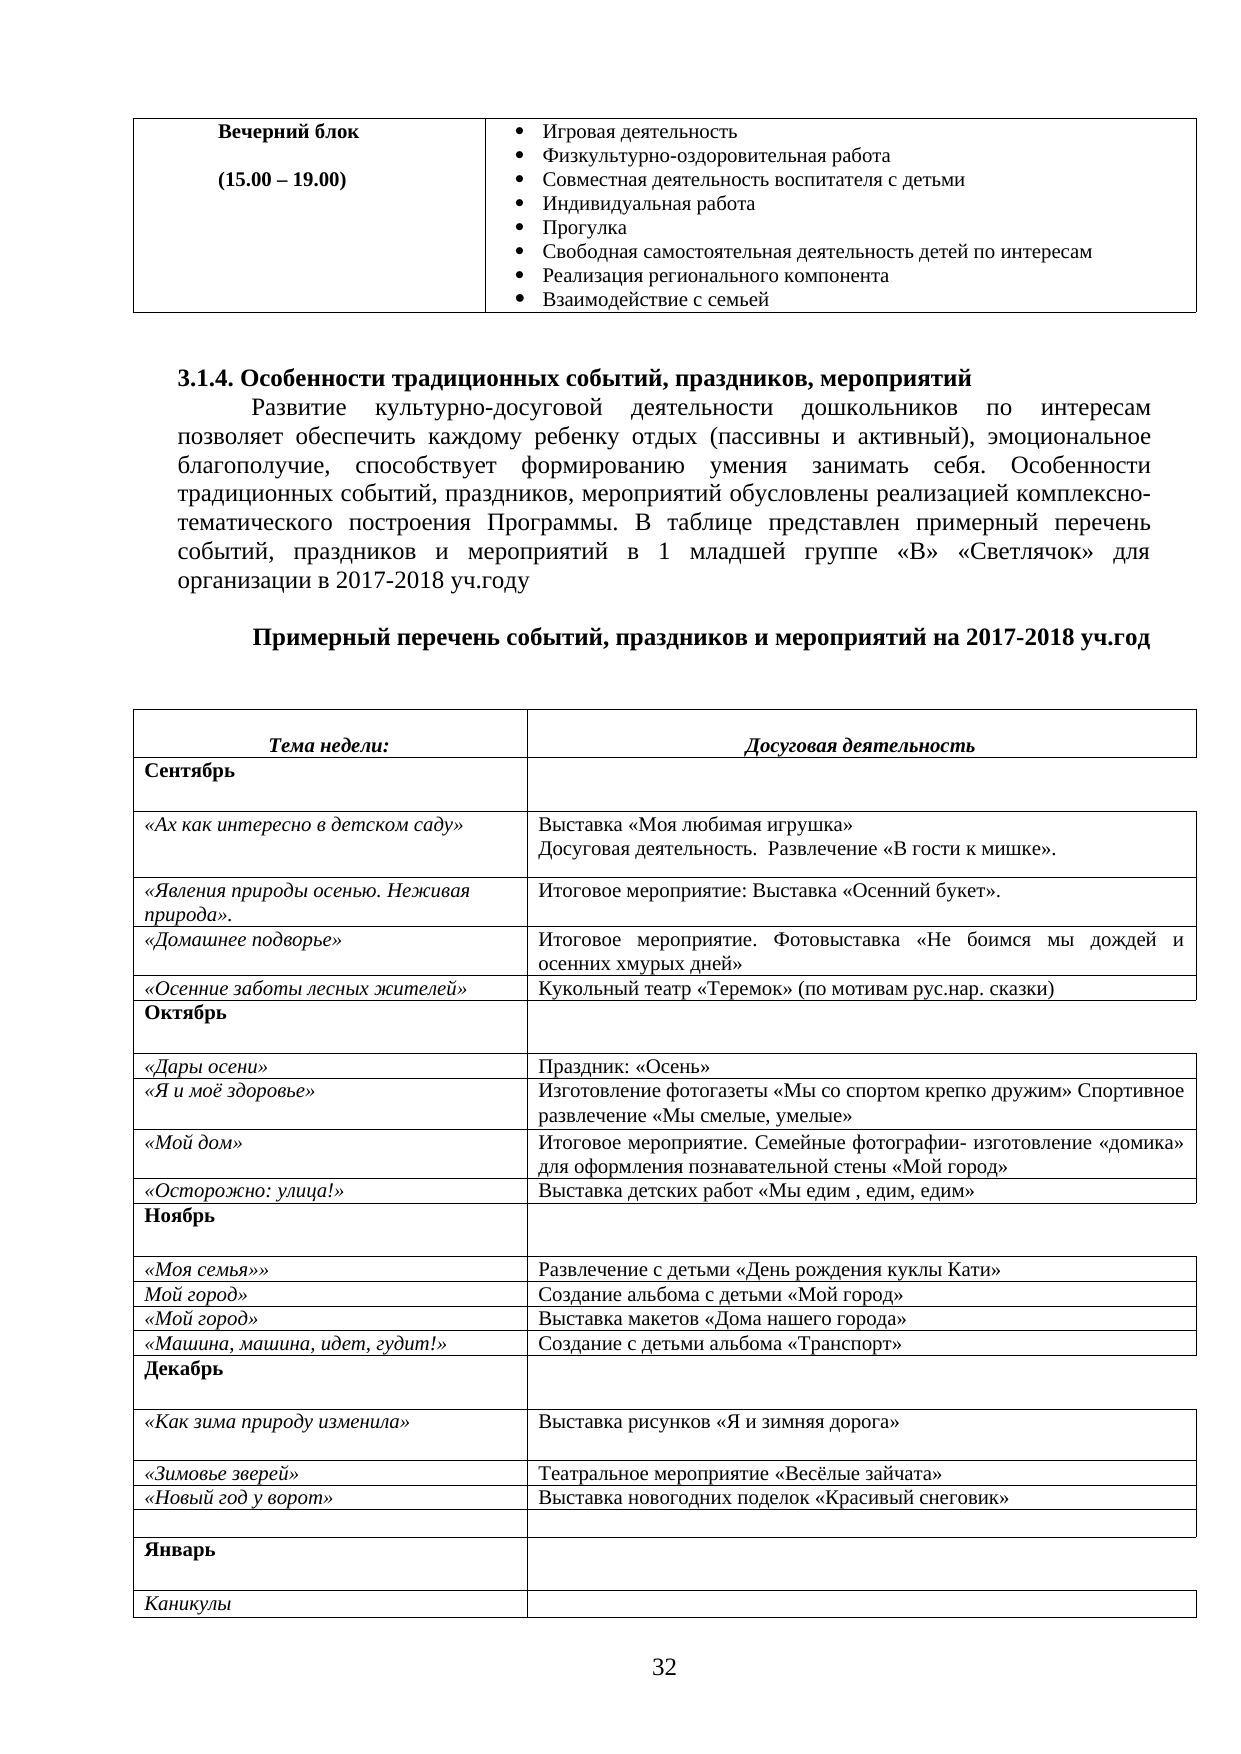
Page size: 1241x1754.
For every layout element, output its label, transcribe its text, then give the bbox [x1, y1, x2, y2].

table_cell Выставка макетов «Дома нашего города» [528, 1307, 1196, 1330]
table_cell Каникулы [134, 1591, 527, 1617]
table_cell Праздник: «Осень» [528, 1054, 1196, 1078]
table_cell «Домашнее подворье» [134, 927, 527, 975]
table_cell «Явления природы осенью. Неживая природа». [134, 878, 527, 926]
table_cell «Я и моё здоровье» [134, 1079, 527, 1129]
table_cell Январь [134, 1538, 527, 1590]
table_cell Сентябрь [134, 758, 527, 811]
table_cell Выставка новогодних поделок «Красивый снеговик» [528, 1486, 1196, 1509]
table_cell «Зимовье зверей» [134, 1461, 527, 1484]
table_cell [528, 1591, 1196, 1617]
table_cell «Машина, машина, идет, гудит!» [134, 1331, 527, 1355]
table_cell Создание альбома с детьми «Мой город» [528, 1282, 1196, 1306]
table_cell «Мой дом» [134, 1130, 527, 1178]
table_cell Итоговое мероприятие. Фотовыставка «Не боимся мы дождей и осенних хмурых дней» [528, 927, 1196, 975]
table_cell [528, 1510, 1196, 1536]
text 3.1.4. Особенности традиционных событий, праздников, мероприятий [177, 363, 1152, 392]
table_cell Кукольный театр «Теремок» (по мотивам рус.нар. сказки) [528, 976, 1196, 999]
text Развитие культурно-досуговой деятельности дошкольников по интересам позволяет обеспечить каждому ребенку отдых (пассивны и активный), эмоциональное благополучие, способствует формированию умения занимать себя. Особенности традиционных событий, праздников, мероприятий обусловлены реализацией комплексно-тематического построения Программы. В таблице представлен примерный перечень событий, праздников и мероприятий в 1 младшей группе «В» «Светлячок» для организации в 2017-2018 уч.году [177, 392, 1152, 593]
table_cell Игровая деятельность Физкультурно-оздоровительная работа Совместная деятельность воспитателя с детьми Индивидуальная работа Прогулка Свободная самостоятельная деятельность детей по интересам Реализация регионального компонента Взаимодействие с семьей [486, 119, 1196, 312]
table_cell Развлечение с детьми «День рождения куклы Кати» [528, 1257, 1196, 1281]
table_cell «Осенние заботы лесных жителей» [134, 976, 527, 999]
table_cell «Мой город» [134, 1307, 527, 1330]
table_cell [134, 1510, 527, 1536]
table_cell Итоговое мероприятие: Выставка «Осенний букет». [528, 878, 1196, 926]
table_cell Октябрь [134, 1001, 527, 1053]
table_cell Вечерний блок (15.00 – 19.00) [134, 119, 485, 312]
table_cell «Ах как интересно в детском саду» [134, 812, 527, 877]
table_cell Создание с детьми альбома «Транспорт» [528, 1331, 1196, 1355]
table_cell Выставка «Моя любимая игрушка» Досуговая деятельность. Развлечение «В гости к мишке». [528, 812, 1196, 877]
table_cell «Осторожно: улица!» [134, 1179, 527, 1202]
table_cell «Как зима природу изменила» [134, 1410, 527, 1460]
table_header Досуговая деятельность [528, 710, 1196, 757]
table_cell Театральное мероприятие «Весёлые зайчата» [528, 1461, 1196, 1484]
table_cell «Моя семья»» [134, 1257, 527, 1281]
table_cell «Новый год у ворот» [134, 1486, 527, 1509]
table_cell Мой город» [134, 1282, 527, 1306]
table_cell Декабрь [134, 1356, 527, 1408]
table_cell Изготовление фотогазеты «Мы со спортом крепко дружим» Спортивное развлечение «Мы смелые, умелые» [528, 1079, 1196, 1129]
table_header Тема недели: [134, 710, 527, 757]
table_cell Выставка рисунков «Я и зимняя дорога» [528, 1410, 1196, 1460]
table_cell Ноябрь [134, 1204, 527, 1256]
text Примерный перечень событий, праздников и мероприятий на 2017-2018 уч.год [177, 622, 1152, 651]
table_cell Выставка детских работ «Мы едим , едим, едим» [528, 1179, 1196, 1202]
table_cell «Дары осени» [134, 1054, 527, 1078]
table_cell Итоговое мероприятие. Семейные фотографии- изготовление «домика» для оформления познавательной стены «Мой город» [528, 1130, 1196, 1178]
